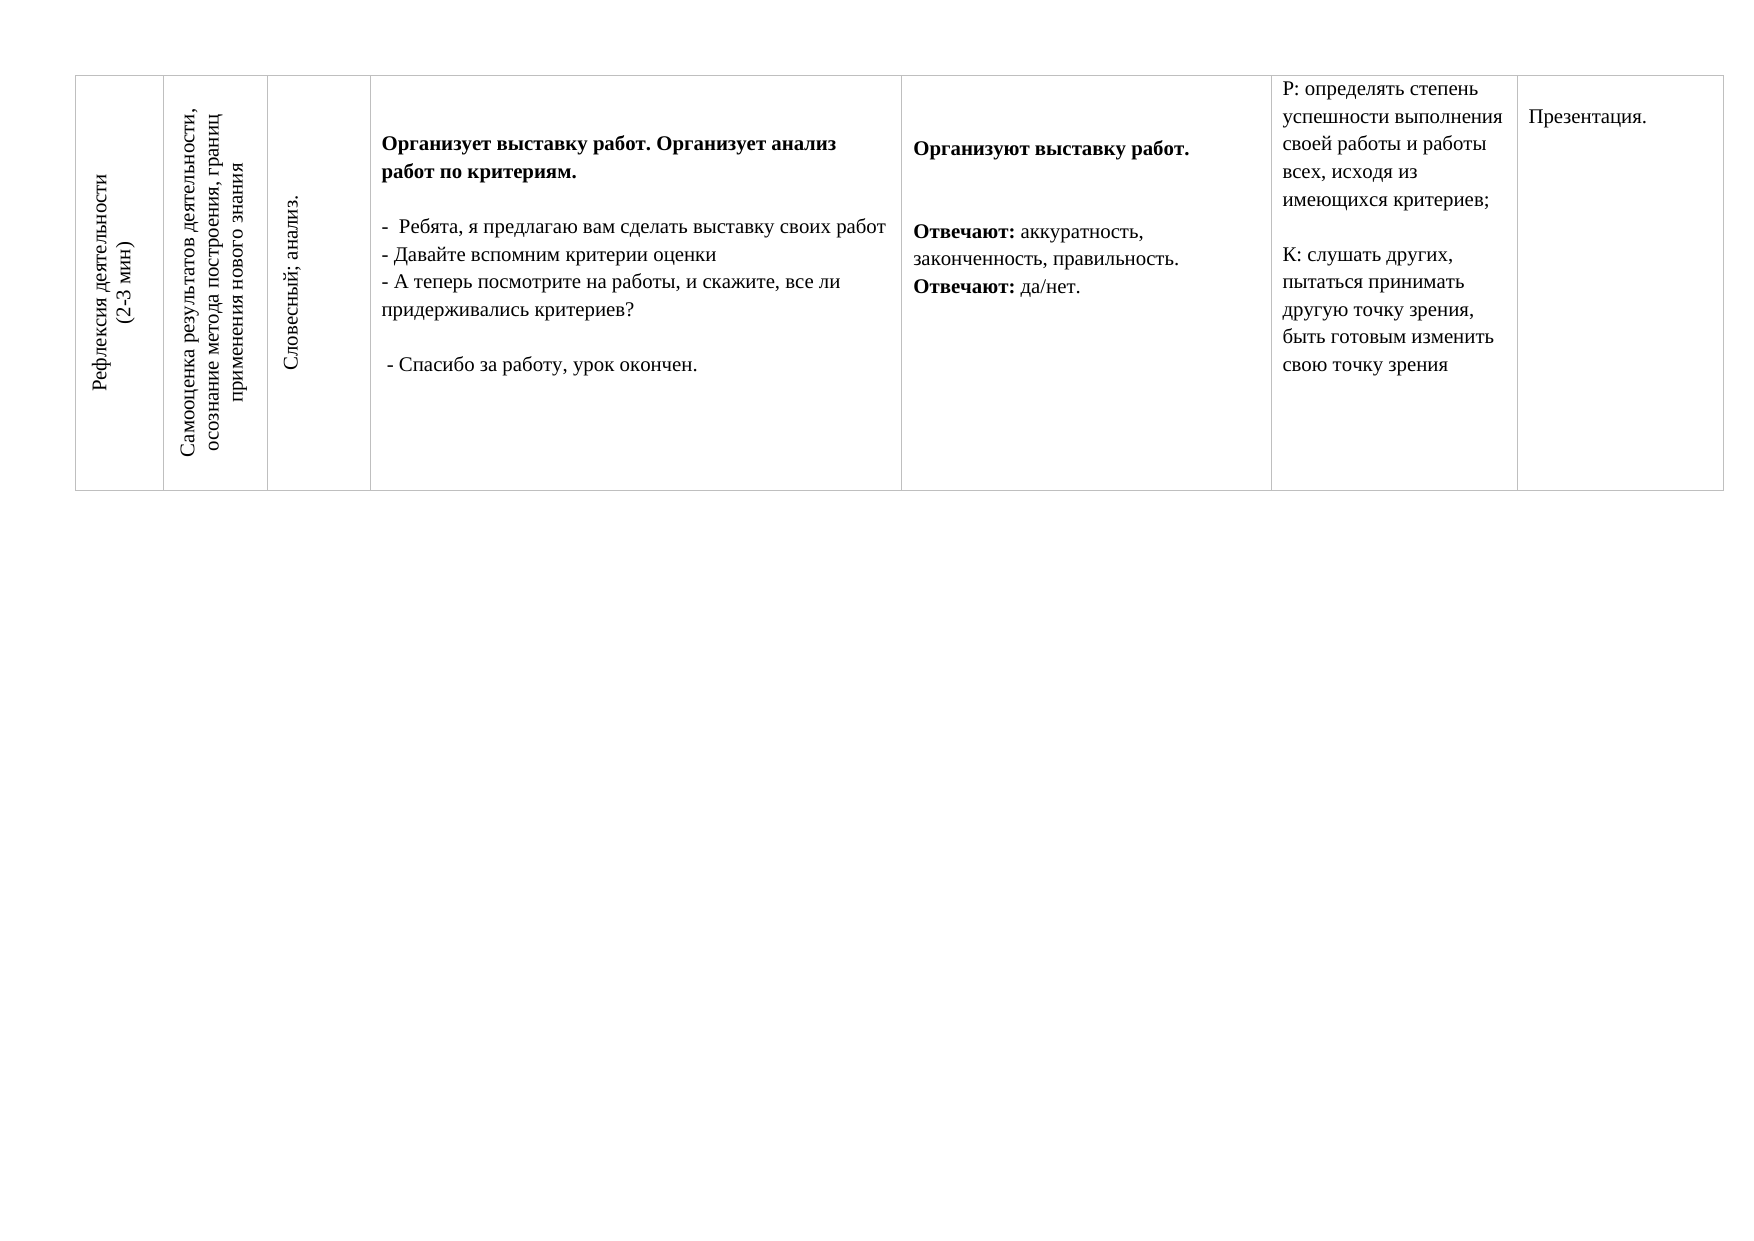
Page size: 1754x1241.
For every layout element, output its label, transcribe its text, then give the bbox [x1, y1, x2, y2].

table_cell Организует выставку работ. Организует анализ работ по критериям. - Ребята, я предлагаю вам сделать выставку своих работ - Давайте вспомним критерии оценки - А теперь посмотрите на работы, и скажите, все ли придерживались критериев? - Спасибо за работу, урок окончен. [371, 76, 901, 490]
table_cell Р: определять степень успешности выполнения своей работы и работы всех, исходя из имеющихся критериев; К: слушать других, пытаться принимать другую точку зрения, быть готовым изменить свою точку зрения [1272, 76, 1517, 490]
table_cell Самооценка результатов деятельности, осознание метода построения, границ применения нового знания [164, 76, 267, 490]
table_cell Презентация. [1518, 76, 1723, 490]
table_cell Словесный; анализ. [268, 76, 370, 490]
table_cell Организуют выставку работ. Отвечают: аккуратность, законченность, правильность. Отвечают: да/нет. [902, 76, 1271, 490]
table_cell Рефлексия деятельности (2-3 мин) [76, 76, 163, 490]
